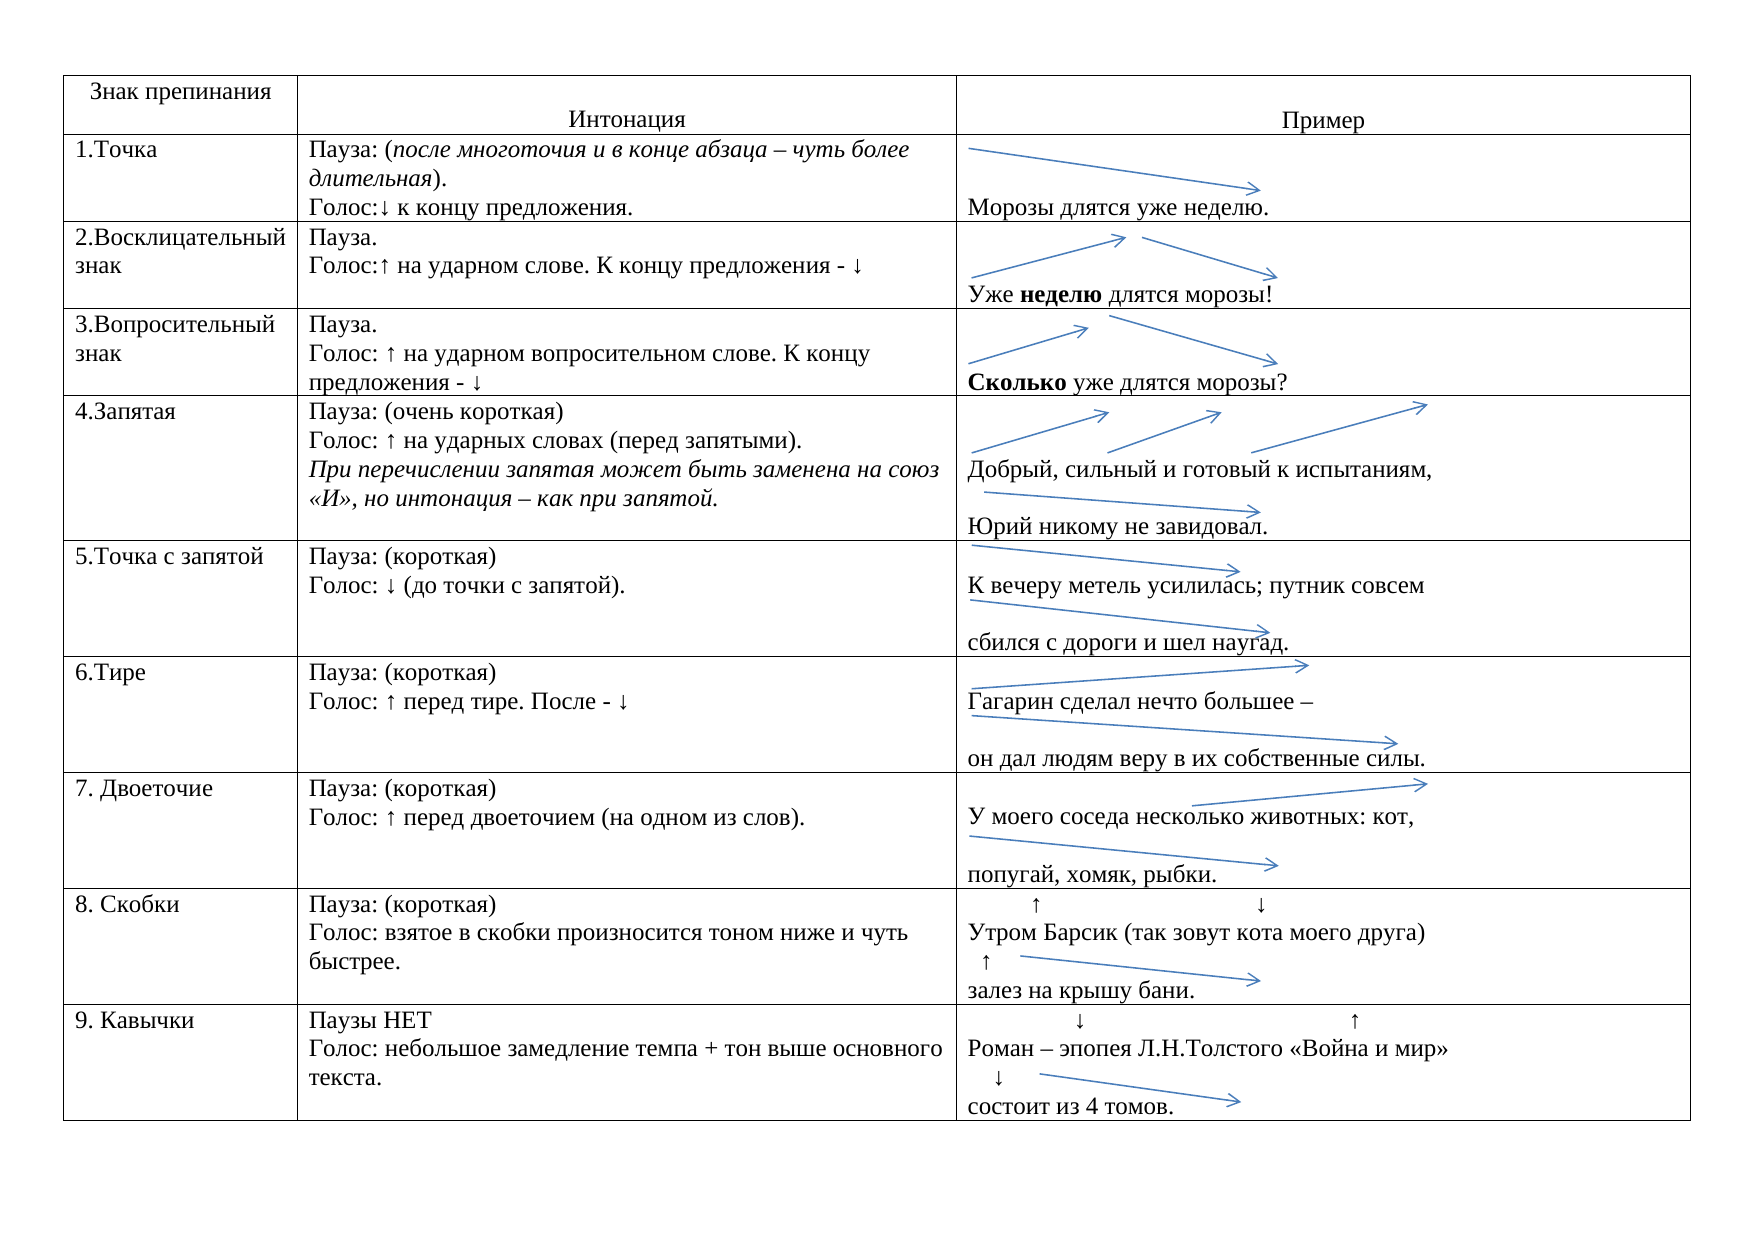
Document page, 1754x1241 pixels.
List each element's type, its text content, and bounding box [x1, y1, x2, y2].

table_header Знак препинания [64, 76, 297, 133]
table_cell Уже неделю длятся морозы! [957, 222, 1690, 308]
table_cell 1.Точка [64, 135, 297, 221]
table_cell Добрый, сильный и готовый к испытаниям, Юрий никому не завидовал. [957, 396, 1690, 540]
table_cell 9. Кавычки [64, 1005, 297, 1120]
table_header Пример [957, 76, 1690, 133]
table_cell 4.Запятая [64, 396, 297, 540]
table_cell Паузы НЕТ Голос: небольшое замедление темпа + тон выше основного текста. [298, 1005, 956, 1120]
table_cell Гагарин сделал нечто большее – он дал людям веру в их собственные силы. [957, 657, 1690, 772]
table_header Интонация [298, 76, 956, 133]
table_cell Пауза: (очень короткая) Голос: ↑ на ударных словах (перед запятыми). При перечислении запятая может быть заменена на союз «И», но интонация – как при запятой. [298, 396, 956, 540]
table_cell Пауза. Голос:↑ на ударном слове. К концу предложения - ↓ [298, 222, 956, 308]
table_cell К вечеру метель усилилась; путник совсем сбился с дороги и шел наугад. [957, 541, 1690, 656]
table_cell 7. Двоеточие [64, 773, 297, 888]
table_cell Пауза: (короткая) Голос: ↑ перед тире. После - ↓ [298, 657, 956, 772]
table_cell У моего соседа несколько животных: кот, попугай, хомяк, рыбки. [957, 773, 1690, 888]
table_cell 5.Точка с запятой [64, 541, 297, 656]
table_cell Пауза: (короткая) Голос: взятое в скобки произносится тоном ниже и чуть быстрее. [298, 889, 956, 1004]
table_cell Пауза: (короткая) Голос: ↓ (до точки с запятой). [298, 541, 956, 656]
table_cell 2.Восклицательный знак [64, 222, 297, 308]
table_cell Пауза: (короткая) Голос: ↑ перед двоеточием (на одном из слов). [298, 773, 956, 888]
table_cell Морозы длятся уже неделю. [957, 135, 1690, 221]
table_cell Сколько уже длятся морозы? [957, 309, 1690, 395]
table_cell 8. Скобки [64, 889, 297, 1004]
table_cell Пауза. Голос: ↑ на ударном вопросительном слове. К концу предложения - ↓ [298, 309, 956, 395]
table_cell Пауза: (после многоточия и в конце абзаца – чуть более длительная). Голос:↓ к концу предложения. [298, 135, 956, 221]
table_cell 6.Тире [64, 657, 297, 772]
table_cell ↑ ↓ Утром Барсик (так зовут кота моего друга) ↑ залез на крышу бани. [957, 889, 1690, 1004]
table_cell 3.Вопросительный знак [64, 309, 297, 395]
table_cell ↓ ↑ Роман – эпопея Л.Н.Толстого «Война и мир» ↓ состоит из 4 томов. [957, 1005, 1690, 1120]
